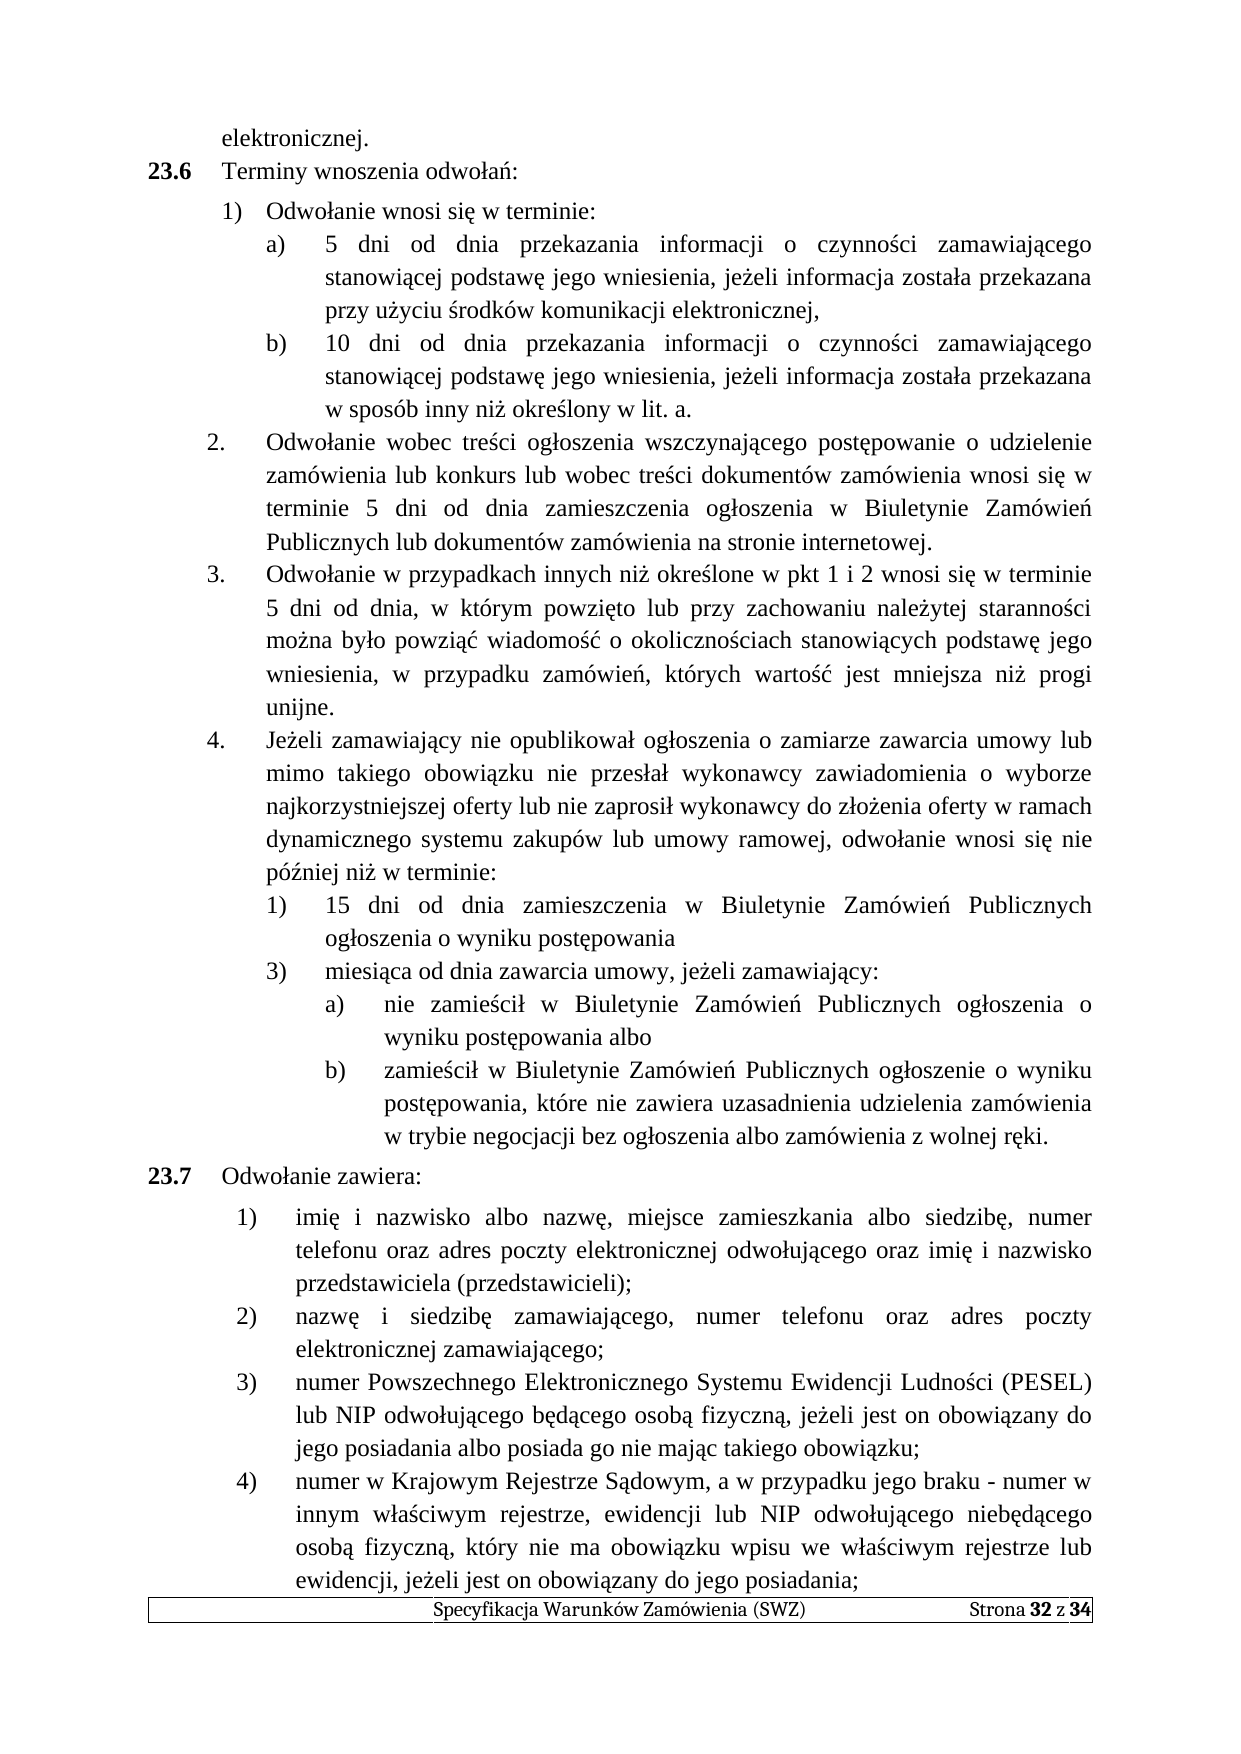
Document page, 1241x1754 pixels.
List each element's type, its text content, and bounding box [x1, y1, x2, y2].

list a) 5 dni od dnia przekazania informacji o czynności zamawiającego stanowiącej podstawę jego wniesienia, jeżeli informacja została przekazana przy użyciu środków komunikacji elektronicznej, [266, 229, 1093, 324]
list 4) numer w Krajowym Rejestrze Sądowym, a w przypadku jego braku - numer w innym właściwym rejestrze, ewidencji lub NIP odwołującego niebędącego osobą fizyczną, który nie ma obowiązku wpisu we właściwym rejestrze lub ewidencji, jeżeli jest on obowiązany do jego posiadania; [236, 1466, 1093, 1594]
list 3) miesiąca od dnia zawarcia umowy, jeżeli zamawiający: [266, 956, 1093, 984]
list 1) imię i nazwisko albo nazwę, miejsce zamieszkania albo siedzibę, numer telefonu oraz adres poczty elektronicznej odwołującego oraz imię i nazwisko przedstawiciela (przedstawicieli); [236, 1202, 1093, 1297]
list 1) Odwołanie wnosi się w terminie: [221, 196, 1093, 225]
list Odwołanie zawiera: [148, 1161, 1093, 1190]
list 3. Odwołanie w przypadkach innych niż określone w pkt 1 i 2 wnosi się w terminie 5 dni od dnia, w którym powzięto lub przy zachowaniu należytej staranności można było powziąć wiadomość o okolicznościach stanowiących podstawę jego wniesienia, w przypadku zamówień, których wartość jest mniejsza niż progi unijne. [207, 559, 1093, 720]
list 1) 15 dni od dnia zamieszczenia w Biuletynie Zamówień Publicznych ogłoszenia o wyniku postępowania [266, 890, 1093, 952]
list a) nie zamieścił w Biuletynie Zamówień Publicznych ogłoszenia o wyniku postępowania albo [325, 989, 1093, 1051]
list 4. Jeżeli zamawiający nie opublikował ogłoszenia o zamiarze zawarcia umowy lub mimo takiego obowiązku nie przesłał wykonawcy zawiadomienia o wyborze najkorzystniejszej oferty lub nie zaprosił wykonawcy do złożenia oferty w ramach dynamicznego systemu zakupów lub umowy ramowej, odwołanie wnosi się nie później niż w terminie: [207, 725, 1093, 886]
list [148, 123, 1093, 152]
list 2) nazwę i siedzibę zamawiającego, numer telefonu oraz adres poczty elektronicznej zamawiającego; [236, 1301, 1093, 1363]
list b) 10 dni od dnia przekazania informacji o czynności zamawiającego stanowiącej podstawę jego wniesienia, jeżeli informacja została przekazana w sposób inny niż określony w lit. a. [266, 328, 1093, 423]
list 2. Odwołanie wobec treści ogłoszenia wszczynającego postępowanie o udzielenie zamówienia lub konkurs lub wobec treści dokumentów zamówienia wnosi się w terminie 5 dni od dnia zamieszczenia ogłoszenia w Biuletynie Zamówień Publicznych lub dokumentów zamówienia na stronie internetowej. [207, 427, 1093, 555]
list b) zamieścił w Biuletynie Zamówień Publicznych ogłoszenie o wyniku postępowania, które nie zawiera uzasadnienia udzielenia zamówienia w trybie negocjacji bez ogłoszenia albo zamówienia z wolnej ręki. [325, 1055, 1093, 1150]
list Terminy wnoszenia odwołań: [148, 156, 1093, 184]
list 3) numer Powszechnego Elektronicznego Systemu Ewidencji Ludności (PESEL) lub NIP odwołującego będącego osobą fizyczną, jeżeli jest on obowiązany do jego posiadania albo posiada go nie mając takiego obowiązku; [236, 1367, 1093, 1462]
